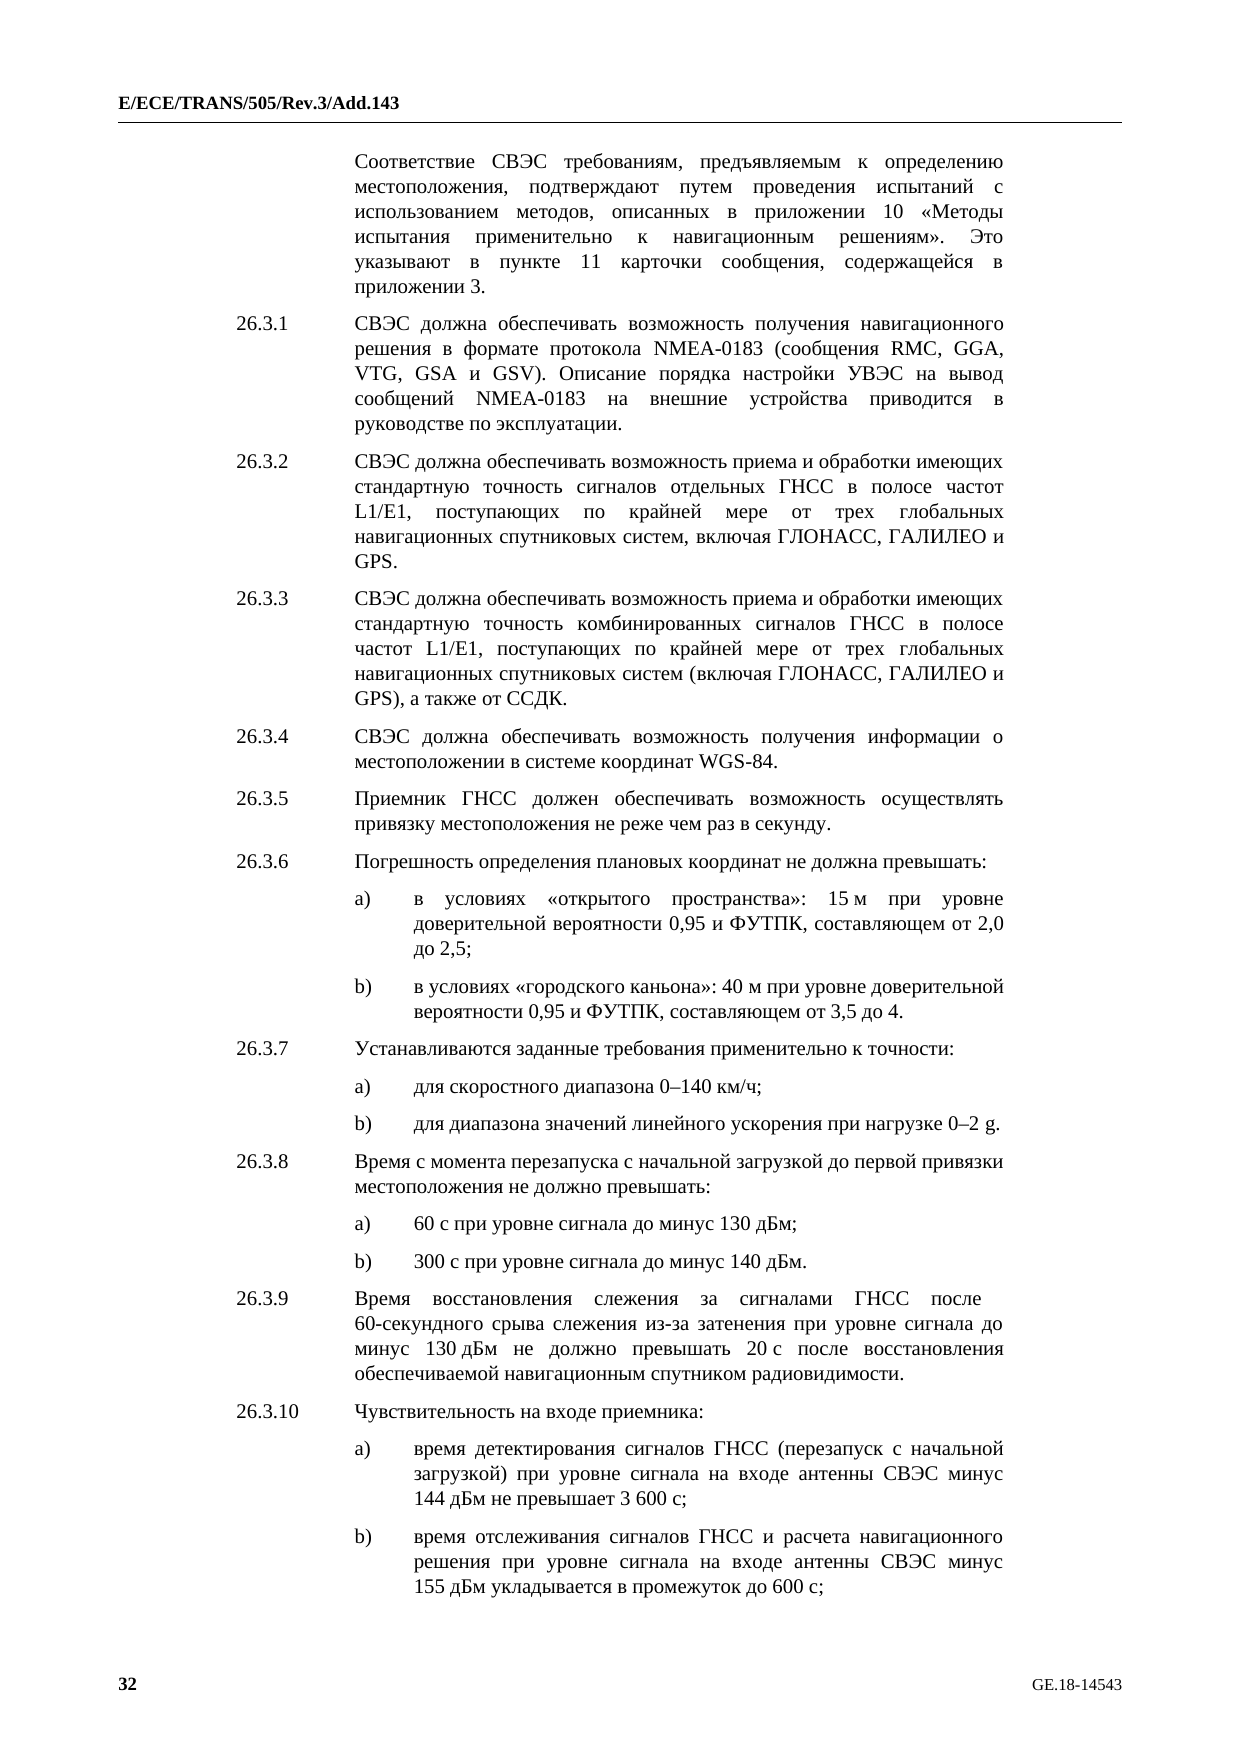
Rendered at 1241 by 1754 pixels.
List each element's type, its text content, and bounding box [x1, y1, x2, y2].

text b) время отслеживания сигналов ГНСС и расчета навигационного решения при уровне сигнала на входе антенны СВЭС минус 155 дБм укладывается в промежуток до 600 с; [236, 1523, 1004, 1598]
text a) для скоростного диапазона 0–140 км/ч; [236, 1073, 1004, 1098]
text 26.3.8 Время с момента перезапуска с начальной загрузкой до первой привязки местоположения не должно превышать: [236, 1148, 1004, 1198]
text Соответствие СВЭС требованиям, предъявляемым к определению местоположения, подтверждают путем проведения испытаний с использованием методов, описанных в приложении 10 «Методы испытания применительно к навигационным решениям». Это указывают в пункте 11 карточки сообщения, содержащейся в приложении 3. [236, 148, 1004, 298]
text 26.3.7 Устанавливаются заданные требования применительно к точности: [236, 1035, 1004, 1060]
text 26.3.2 СВЭС должна обеспечивать возможность приема и обработки имеющих стандартную точность сигналов отдельных ГНСС в полосе частот L1/E1, поступающих по крайней мере от трех глобальных навигационных спутниковых систем, включая ГЛОНАСС, ГАЛИЛЕО и GPS. [236, 448, 1004, 573]
text b) в условиях «городского каньона»: 40 м при уровне доверительной вероятности 0,95 и ФУТПК, составляющем от 3,5 до 4. [236, 973, 1004, 1023]
text b) 300 с при уровне сигнала до минус 140 дБм. [236, 1248, 1004, 1273]
text 26.3.5 Приемник ГНСС должен обеспечивать возможность осуществлять привязку местоположения не реже чем раз в секунду. [236, 785, 1004, 835]
text 26.3.4 СВЭС должна обеспечивать возможность получения информации о местоположении в системе координат WGS-84. [236, 723, 1004, 773]
text 26.3.3 СВЭС должна обеспечивать возможность приема и обработки имеющих стандартную точность комбинированных сигналов ГНСС в полосе частот L1/E1, поступающих по крайней мере от трех глобальных навигационных спутниковых систем (включая ГЛОНАСС, ГАЛИЛЕО и GPS), а также от ССДК. [236, 585, 1004, 710]
text 26.3.9 Время восстановления слежения за сигналами ГНСС после 60-секундного срыва слежения из-за затенения при уровне сигнала до минус 130 дБм не должно превышать 20 с после восстановления обеспечиваемой навигационным спутником радиовидимости. [236, 1285, 1004, 1385]
text 26.3.6 Погрешность определения плановых координат не должна превышать: [236, 848, 1004, 873]
text a) в условиях «открытого пространства»: 15 м при уровне доверительной вероятности 0,95 и ФУТПК, составляющем от 2,0 до 2,5; [236, 885, 1004, 960]
text 26.3.10 Чувствительность на входе приемника: [236, 1398, 1004, 1423]
text a) 60 с при уровне сигнала до минус 130 дБм; [236, 1210, 1004, 1235]
text b) для диапазона значений линейного ускорения при нагрузке 0–2 g. [236, 1110, 1004, 1135]
text 26.3.1 СВЭС должна обеспечивать возможность получения навигационного решения в формате протокола NMEA-0183 (сообщения RMC, GGA, VTG, GSA и GSV). Описание порядка настройки УВЭС на вывод сообщений NMEA-0183 на внешние устройства приводится в руководстве по эксплуатации. [236, 310, 1004, 435]
text a) время детектирования сигналов ГНСС (перезапуск с начальной загрузкой) при уровне сигнала на входе антенны СВЭС минус 144 дБм не превышает 3 600 с; [236, 1435, 1004, 1510]
